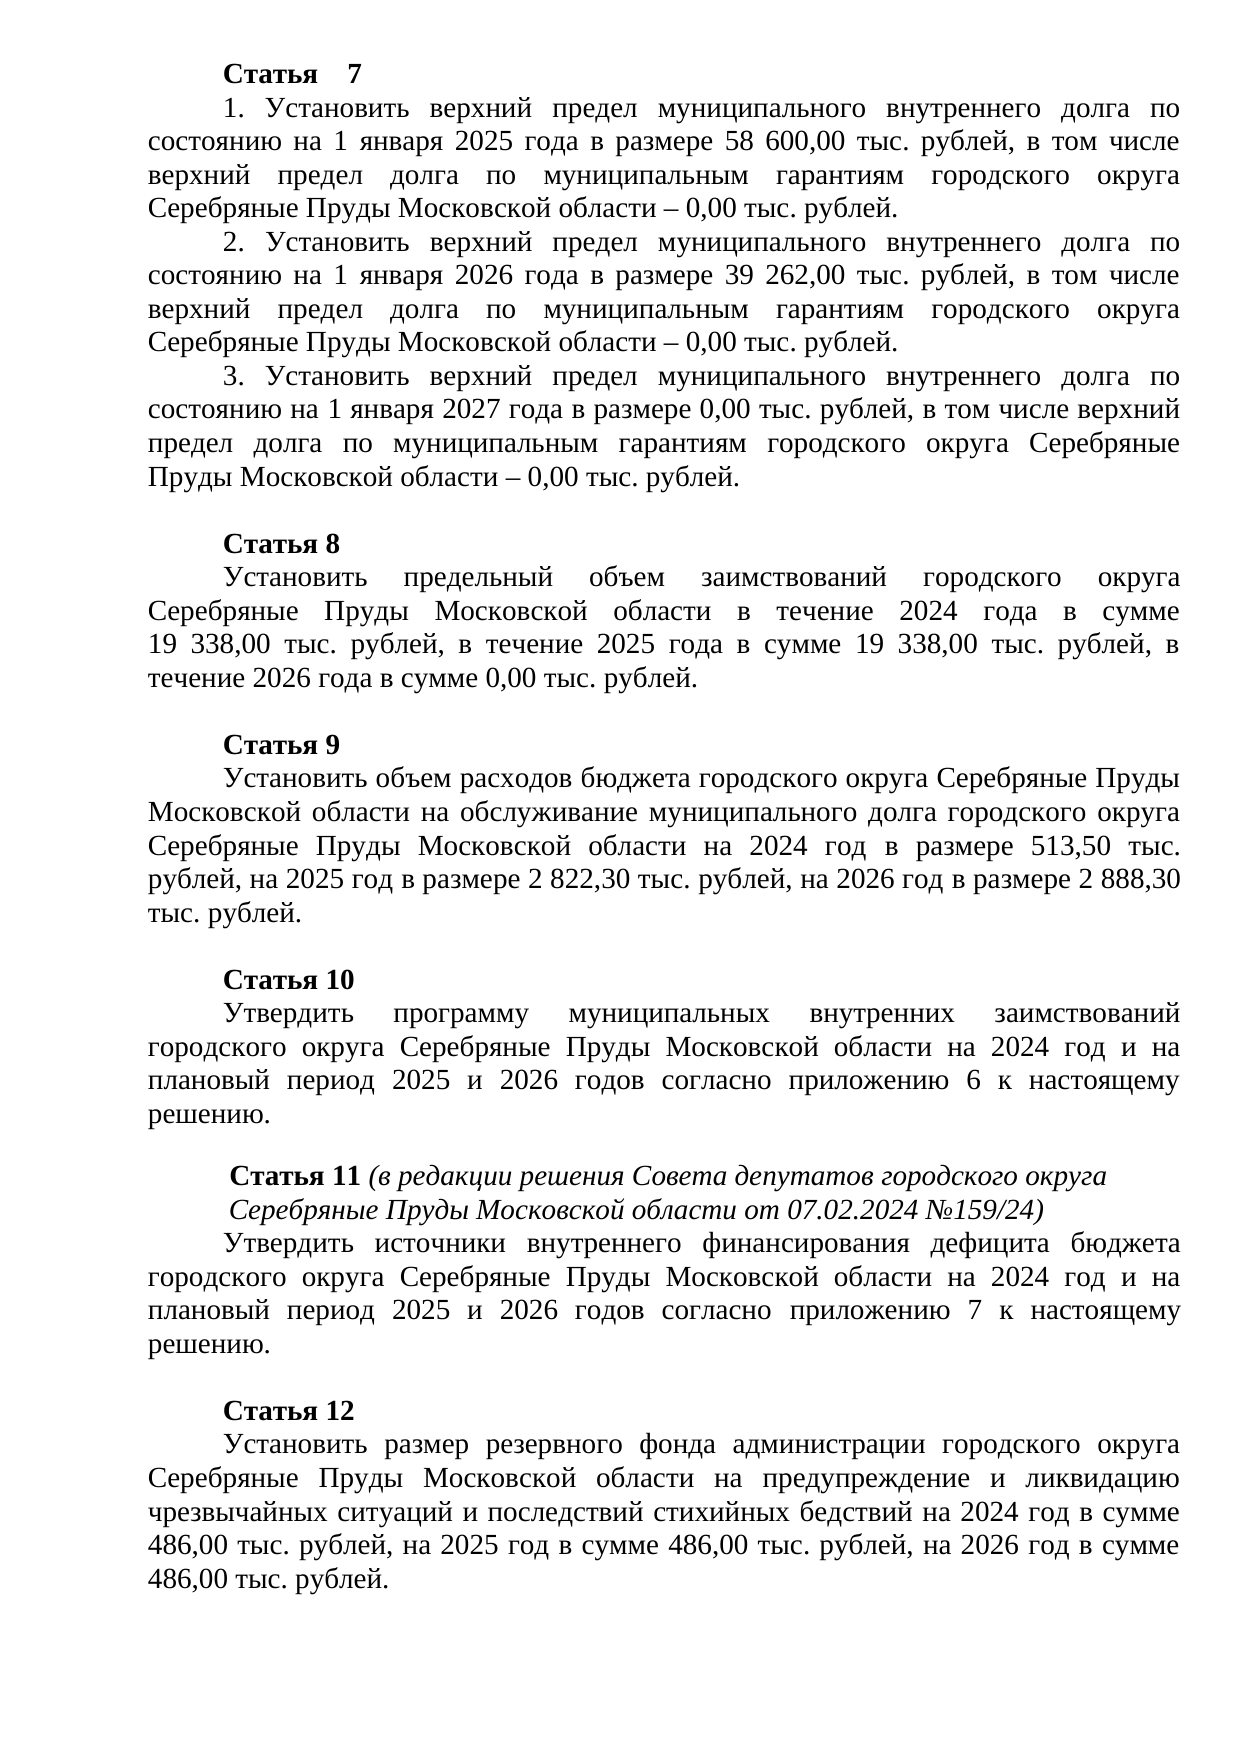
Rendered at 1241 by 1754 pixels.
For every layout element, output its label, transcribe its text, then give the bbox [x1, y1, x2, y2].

text Статья 7 [148, 56, 1181, 90]
text Установить объем расходов бюджета городского округа Серебряные Пруды Московской области на обслуживание муниципального долга городского округа Серебряные Пруды Московской области на 2024 год в размере 513,50 тыс. рублей, на 2025 год в размере 2 822,30 тыс. рублей, на 2026 год в размере 2 888,30 тыс. рублей. [148, 761, 1181, 928]
text 2. Установить верхний предел муниципального внутреннего долга по состоянию на 1 января 2026 года в размере 39 262,00 тыс. рублей, в том числе верхний предел долга по муниципальным гарантиям городского округа Серебряные Пруды Московской области – 0,00 тыс. рублей. [148, 224, 1181, 358]
text Утвердить источники внутреннего финансирования дефицита бюджета городского округа Серебряные Пруды Московской области на 2024 год и на плановый период 2025 и 2026 годов согласно приложению 7 к настоящему решению. [148, 1225, 1181, 1359]
text Статья 8 [148, 526, 1181, 559]
text Установить размер резервного фонда администрации городского округа Серебряные Пруды Московской области на предупреждение и ликвидацию чрезвычайных ситуаций и последствий стихийных бедствий на 2024 год в сумме 486,00 тыс. рублей, на 2025 год в сумме 486,00 тыс. рублей, на 2026 год в сумме 486,00 тыс. рублей. [148, 1427, 1181, 1594]
text Статья 12 [148, 1393, 1181, 1427]
text Статья 11 (в редакции решения Совета депутатов городского округа Серебряные Пруды Московской области от 07.02.2024 №159/24) [91, 1158, 1181, 1225]
text 1. Установить верхний предел муниципального внутреннего долга по состоянию на 1 января 2025 года в размере 58 600,00 тыс. рублей, в том числе верхний предел долга по муниципальным гарантиям городского округа Серебряные Пруды Московской области – 0,00 тыс. рублей. [148, 90, 1181, 224]
text 3. Установить верхний предел муниципального внутреннего долга по состоянию на 1 января 2027 года в размере 0,00 тыс. рублей, в том числе верхний предел долга по муниципальным гарантиям городского округа Серебряные Пруды Московской области – 0,00 тыс. рублей. [148, 358, 1181, 492]
text Статья 9 [148, 727, 1181, 761]
text Статья 10 [148, 962, 1181, 995]
text Утвердить программу муниципальных внутренних заимствований городского округа Серебряные Пруды Московской области на 2024 год и на плановый период 2025 и 2026 годов согласно приложению 6 к настоящему решению. [148, 995, 1181, 1129]
text Установить предельный объем заимствований городского округа Серебряные Пруды Московской области в течение 2024 года в сумме 19 338,00 тыс. рублей, в течение 2025 года в сумме 19 338,00 тыс. рублей, в течение 2026 года в сумме 0,00 тыс. рублей. [148, 559, 1181, 693]
